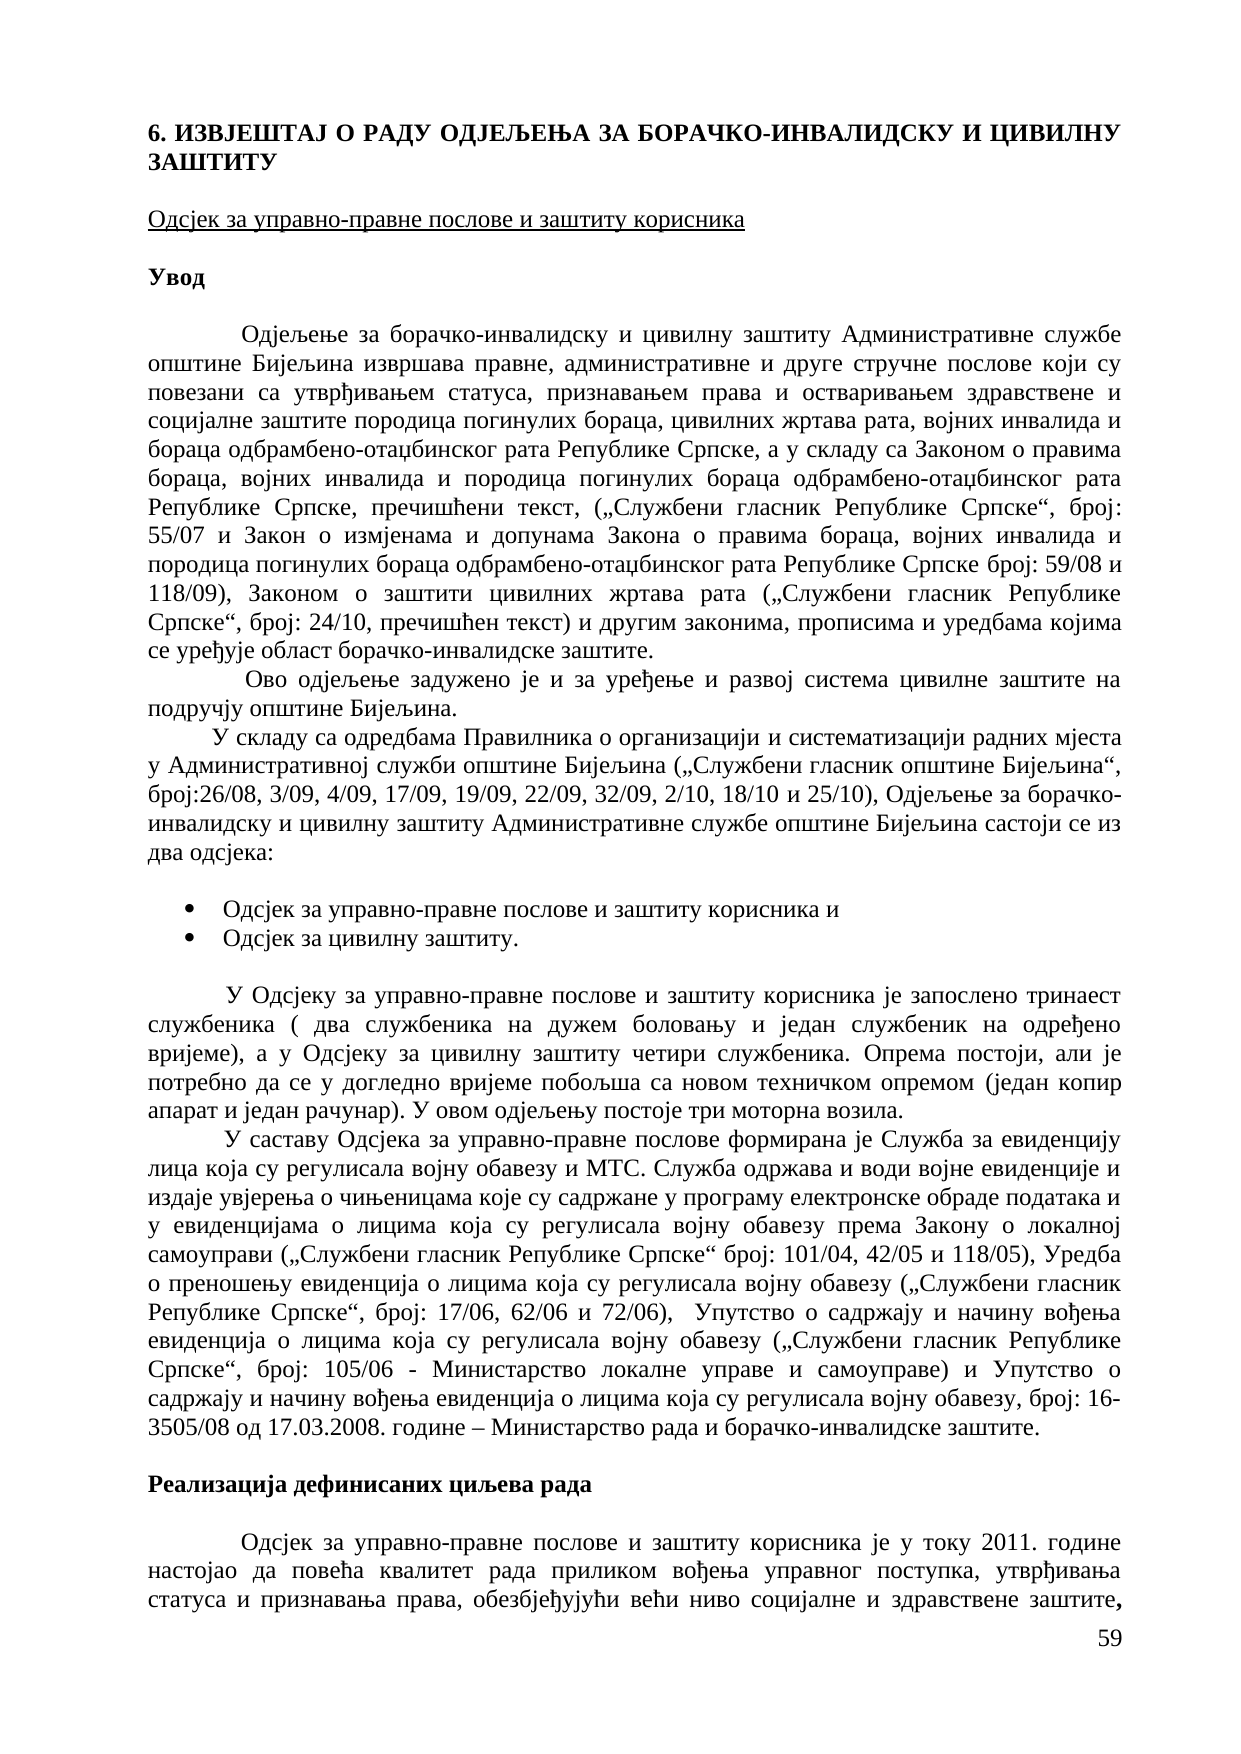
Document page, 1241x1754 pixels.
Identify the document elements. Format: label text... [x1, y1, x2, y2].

text Реализација дефинисаних циљева рада [148, 1469, 1122, 1498]
text Одсјек за управно-правне послове и заштиту корисника [148, 204, 1122, 233]
text Одјељење за борачко-инвалидску и цивилну заштиту Административне службе општине Бијељина извршава правне, административне и друге стручне послове који су повезани са утврђивањем статуса, признавањем права и остваривањем здравствене и социјалне заштите породица погинулих бораца, цивилних жртава рата, војних инвалида и бораца одбрамбено-отаџбинског рата Републике Српске, а у складу са Законом о правима бораца, војних инвалида и породица погинулих бораца одбрамбено-отаџбинског рата Републике Српске, пречишћени текст, („Службени гласник Републике Српске“, број: 55/07 и Закон о измјенама и допунама Закона о правима бораца, војних инвалида и породица погинулих бораца одбрамбено-отаџбинског рата Републике Српске број: 59/08 и 118/09), Законом о заштити цивилних жртава рата („Службени гласник Републике Српске“, број: 24/10, пречишћен текст) и другим законима, прописима и уредбама којима се уређује област борачко-инвалидске заштите. [148, 319, 1122, 664]
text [148, 1527, 1122, 1613]
text У саставу Одсјека за управно-правне послове формирана је Служба за евиденцију лица која су регулисала војну обавезу и МТС. Служба одржава и води војне евиденције и издаје увјерења о чињеницама које су садржане у програму електронске обраде података и у евиденцијама о лицима која су регулисала војну обавезу према Закону о локалној самоуправи („Службени гласник Републике Српске“ број: 101/04, 42/05 и 118/05), Уредба о преношењу евиденција о лицима која су регулисала војну обавезу („Службени гласник Републике Српске“, број: 17/06, 62/06 и 72/06), Упутство о садржају и начину вођења евиденција о лицима која су регулисала војну обавезу („Службени гласник Републике Српске“, број: 105/06 - Министарство локалне управе и самоуправе) и Упутство о садржају и начину вођења евиденција о лицима која су регулисала војну обавезу, број: 16-3505/08 од 17.03.2008. године – Министарство рада и борачко-инвалидске заштите. [148, 1124, 1122, 1441]
text Ово одјељење задужено је и за уређење и развој система цивилне заштите на подручју општине Бијељина. [148, 664, 1122, 722]
text У складу са одредбама Правилника о организацији и систематизацији радних мјеста у Административној служби општине Бијељина („Службени гласник општине Бијељина“, број:26/08, 3/09, 4/09, 17/09, 19/09, 22/09, 32/09, 2/10, 18/10 и 25/10), Одјељење за борачко-инвалидску и цивилну заштиту Административне службе општине Бијељина састоји се из два одсјека: [148, 722, 1122, 866]
text У Одсјеку за управно-правне послове и заштиту корисника је запослено тринаест службеника ( два службеника на дужем боловању и један службеник на одређено вријеме), а у Одсјеку за цивилну заштиту четири службеника. Опрема постоји, али је потребно да се у догледно вријеме побољша са новом техничком опремом (један копир апарат и један рачунар). У овом одјељењу постоје три моторна возила. [148, 981, 1122, 1124]
text 6. ИЗВЈЕШТАЈ О РАДУ ОДЈЕЉЕЊА ЗА БОРАЧКО-ИНВАЛИДСКУ И ЦИВИЛНУ ЗАШТИТУ [148, 118, 1122, 176]
list Одсјек за цивилну заштиту. [185, 923, 1122, 952]
text Увод [148, 262, 1122, 291]
list Одсјек за управно-правне послове и заштиту корисника и [185, 894, 1122, 923]
